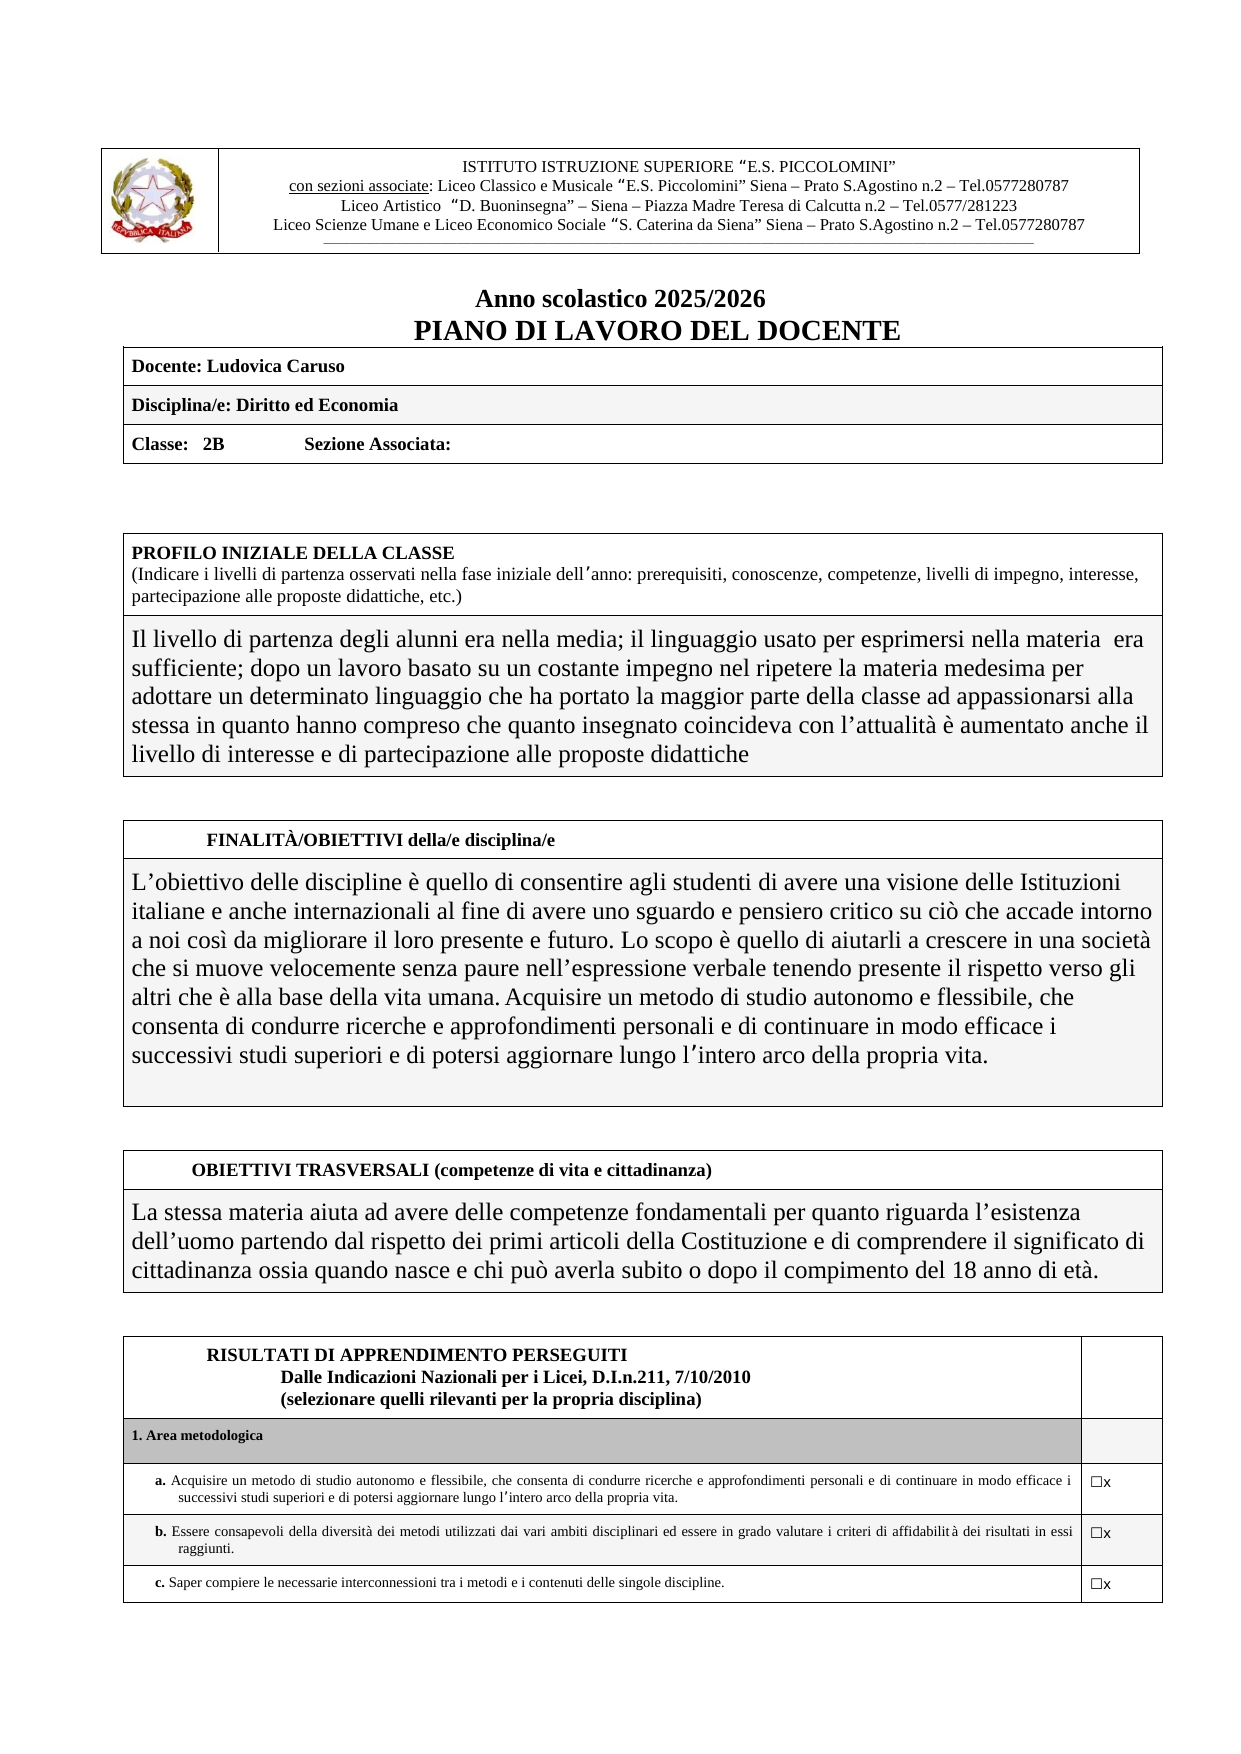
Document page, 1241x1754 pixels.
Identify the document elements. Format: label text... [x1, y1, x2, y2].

table_cell ☐x [1082, 1464, 1162, 1514]
table_header [102, 149, 218, 252]
table_header Docente: Ludovica Caruso [124, 348, 1162, 385]
text Anno scolastico 2025/2026 [100, 283, 1140, 313]
table_cell ☐x [1082, 1515, 1162, 1565]
table_header OBIETTIVI TRASVERSALI (competenze di vita e cittadinanza) [124, 1151, 1162, 1188]
table_header ISTITUTO ISTRUZIONE SUPERIORE “E.S. PICCOLOMINI” con sezioni associate: Liceo Classico e Musicale “E.S. Piccolomini” Siena – Prato S.Agostino n.2 – Tel.0577280787 Liceo Artistico “D. Buoninsegna” – Siena – Piazza Madre Teresa di Calcutta n.2 – Tel.0577/281223 Liceo Scienze Umane e Liceo Economico Sociale “S. Caterina da Siena” Siena – Prato S.Agostino n.2 – Tel.0577280787 ___________________________________________________________________________________________________________________________________________________________________________________________ [219, 149, 1139, 252]
picture [109, 157, 196, 244]
table_header FINALITÀ/OBIETTIVI della/e disciplina/e [124, 821, 1162, 858]
table_header PROFILO INIZIALE DELLA CLASSE (Indicare i livelli di partenza osservati nella fase iniziale dell’anno: prerequisiti, conoscenze, competenze, livelli di impegno, interesse, partecipazione alle proposte didattiche, etc.) [124, 534, 1162, 615]
table_header [1082, 1337, 1162, 1417]
table_cell Disciplina/e: Diritto ed Economia [124, 386, 1162, 424]
table_cell b. Essere consapevoli della diversità dei metodi utilizzati dai vari ambiti disciplinari ed essere in grado valutare i criteri di affidabilità dei risultati in essi raggiunti. [124, 1515, 1081, 1565]
table_cell Classe: 2B Sezione Associata: [124, 425, 1162, 463]
table_cell ☐x [1082, 1566, 1162, 1602]
table_cell Il livello di partenza degli alunni era nella media; il linguaggio usato per esprimersi nella materia era sufficiente; dopo un lavoro basato su un costante impegno nel ripetere la materia medesima per adottare un determinato linguaggio che ha portato la maggior parte della classe ad appassionarsi alla stessa in quanto hanno compreso che quanto insegnato coincideva con l’attualità è aumentato anche il livello di interesse e di partecipazione alle proposte didattiche [124, 616, 1162, 776]
table_header RISULTATI DI APPRENDIMENTO PERSEGUITI Dalle Indicazioni Nazionali per i Licei, D.I.n.211, 7/10/2010 (selezionare quelli rilevanti per la propria disciplina) [124, 1337, 1081, 1417]
text PIANO DI LAVORO DEL DOCENTE [175, 313, 1140, 346]
table_cell c. Saper compiere le necessarie interconnessioni tra i metodi e i contenuti delle singole discipline. [124, 1566, 1081, 1602]
table_cell a. Acquisire un metodo di studio autonomo e flessibile, che consenta di condurre ricerche e approfondimenti personali e di continuare in modo efficace i successivi studi superiori e di potersi aggiornare lungo l’intero arco della propria vita. [124, 1464, 1081, 1514]
table_cell L’obiettivo delle discipline è quello di consentire agli studenti di avere una visione delle Istituzioni italiane e anche internazionali al fine di avere uno sguardo e pensiero critico su ciò che accade intorno a noi così da migliorare il loro presente e futuro. Lo scopo è quello di aiutarli a crescere in una società che si muove velocemente senza paure nell’espressione verbale tenendo presente il rispetto verso gli altri che è alla base della vita umana. Acquisire un metodo di studio autonomo e flessibile, che consenta di condurre ricerche e approfondimenti personali e di continuare in modo efficace i successivi studi superiori e di potersi aggiornare lungo l’intero arco della propria vita. [124, 859, 1162, 1106]
table_cell La stessa materia aiuta ad avere delle competenze fondamentali per quanto riguarda l’esistenza dell’uomo partendo dal rispetto dei primi articoli della Costituzione e di comprendere il significato di cittadinanza ossia quando nasce e chi può averla subito o dopo il compimento del 18 anno di età. [124, 1190, 1162, 1292]
table_cell [1082, 1419, 1162, 1463]
table_cell 1. Area metodologica [124, 1419, 1081, 1463]
